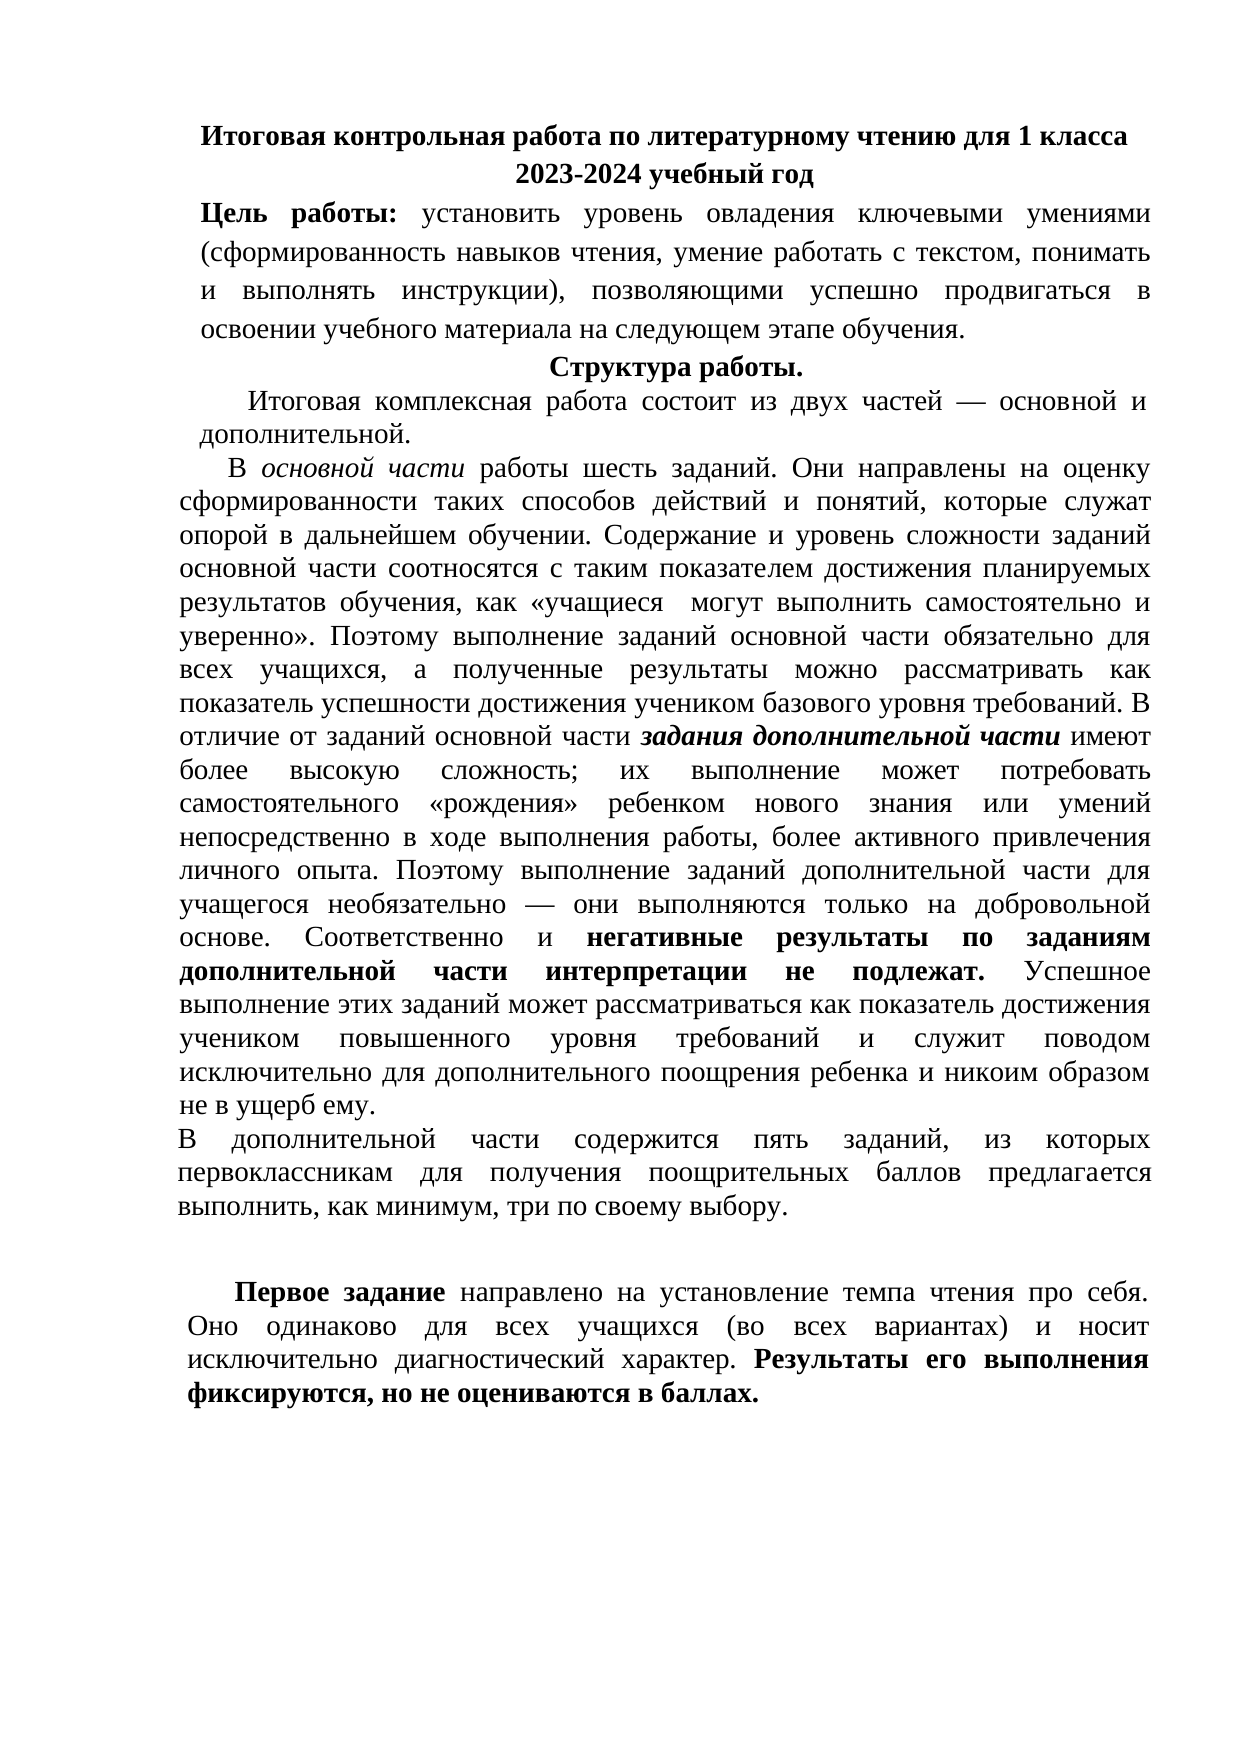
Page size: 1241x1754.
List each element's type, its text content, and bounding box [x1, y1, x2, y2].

text В основной части работы шесть заданий. Они направлены на оценку сформированности таких способов действий и понятий, которые служат опорой в дальнейшем обучении. Содержание и уровень сложности заданий основной части соотносятся с таким показателем достижения планируемых результатов обучения, как «учащиеся могут выполнить самостоятельно и уверенно». Поэтому выполнение заданий основной части обязательно для всех учащихся, а полученные результаты можно рассматривать как показатель успешности достижения учеником базового уровня требований. В отличие от заданий основной части задания дополнительной части имеют более высокую сложность; их выполнение может потребовать самостоятельного «рождения» ребенком нового знания или умений непосредственно в ходе выполнения работы, более активного привлечения личного опыта. Поэтому выполнение заданий дополнительной части для учащегося необязательно — они выполняются только на добровольной основе. Соответственно и негативные результаты по заданиям дополнительной части интерпретации не подлежат. Успешное выполнение этих заданий может рассматриваться как показатель достижения учеником повышенного уровня требований и служит поводом исключительно для дополнительного поощрения ребенка и никоим образом не в ущерб ему. [179, 450, 1151, 1121]
text 2023-2024 учебный год [177, 157, 1152, 190]
text В дополнительной части содержится пять заданий, из которых первоклассникам для получения поощрительных баллов предлагается выполнить, как минимум, три по своему выбору. [177, 1121, 1152, 1221]
text Структура работы. [200, 349, 1152, 383]
text Первое задание направлено на установление темпа чтения про себя. Оно одинаково для всех учащихся (во всех вариантах) и носит исключительно диагностический характер. Результаты его выполнения фиксируются, но не оцениваются в баллах. [187, 1274, 1149, 1409]
text Итоговая контрольная работа по литературному чтению для 1 класса [177, 118, 1152, 152]
text Цель работы: установить уровень овладения ключевыми умениями (сформированность навыков чтения, умение работать с текстом, понимать и выполнять инструкции), позволяющими успешно продвигаться в освоении учебного материала на следующем этапе обучения. [200, 195, 1152, 344]
text Итоговая комплексная работа состоит из двух частей — основной и дополнительной. [199, 383, 1147, 450]
